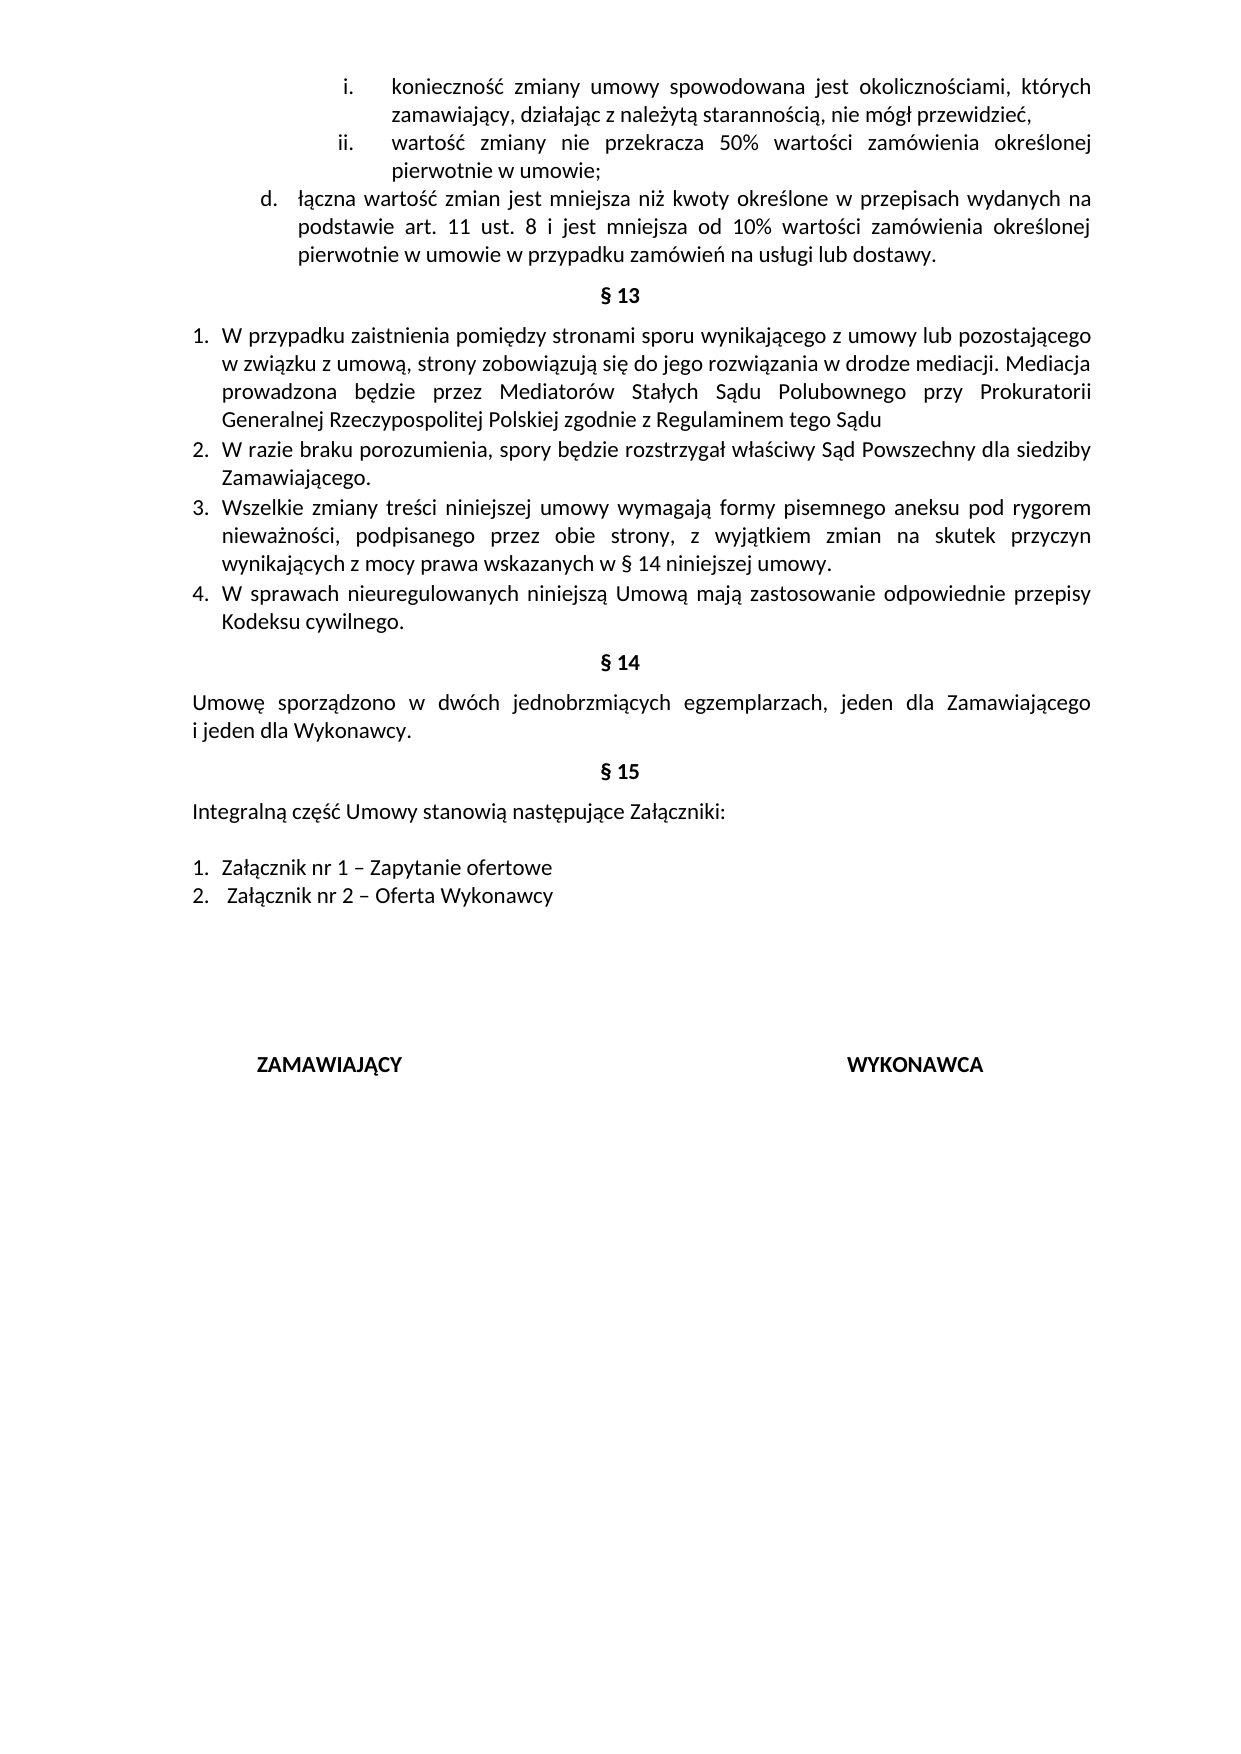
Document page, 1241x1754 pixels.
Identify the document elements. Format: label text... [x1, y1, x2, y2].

text § 15 [148, 757, 1092, 785]
text Integralną część Umowy stanowią następujące Załączniki: [192, 797, 1092, 826]
list konieczność zmiany umowy spowodowana jest okolicznościami, których zamawiający, działając z należytą starannością, nie mógł przewidzieć, [354, 72, 1092, 128]
text § 14 [148, 648, 1092, 676]
list Wszelkie zmiany treści niniejszej umowy wymagają formy pisemnego aneksu pod rygorem nieważności, podpisanego przez obie strony, z wyjątkiem zmian na skutek przyczyn wynikających z mocy prawa wskazanych w § 14 niniejszej umowy. [192, 493, 1092, 577]
list W przypadku zaistnienia pomiędzy stronami sporu wynikającego z umowy lub pozostającego w związku z umową, strony zobowiązują się do jego rozwiązania w drodze mediacji. Mediacja prowadzona będzie przez Mediatorów Stałych Sądu Polubownego przy Prokuratorii Generalnej Rzeczypospolitej Polskiej zgodnie z Regulaminem tego Sądu [192, 321, 1092, 433]
text Umowę sporządzono w dwóch jednobrzmiących egzemplarzach, jeden dla Zamawiającego i jeden dla Wykonawcy. [192, 688, 1092, 744]
list wartość zmiany nie przekracza 50% wartości zamówienia określonej pierwotnie w umowie; [354, 128, 1092, 184]
text ZAMAWIAJĄCY WYKONAWCA [148, 1050, 1092, 1078]
list W sprawach nieuregulowanych niniejszą Umową mają zastosowanie odpowiednie przepisy Kodeksu cywilnego. [192, 579, 1092, 635]
list Załącznik nr 1 – Zapytanie ofertowe [192, 853, 1092, 882]
text § 13 [148, 281, 1092, 309]
list łączna wartość zmian jest mniejsza niż kwoty określone w przepisach wydanych na podstawie art. 11 ust. 8 i jest mniejsza od 10% wartości zamówienia określonej pierwotnie w umowie w przypadku zamówień na usługi lub dostawy. [260, 184, 1092, 268]
list W razie braku porozumienia, spory będzie rozstrzygał właściwy Sąd Powszechny dla siedziby Zamawiającego. [192, 435, 1092, 491]
list Załącznik nr 2 – Oferta Wykonawcy [192, 882, 1092, 909]
